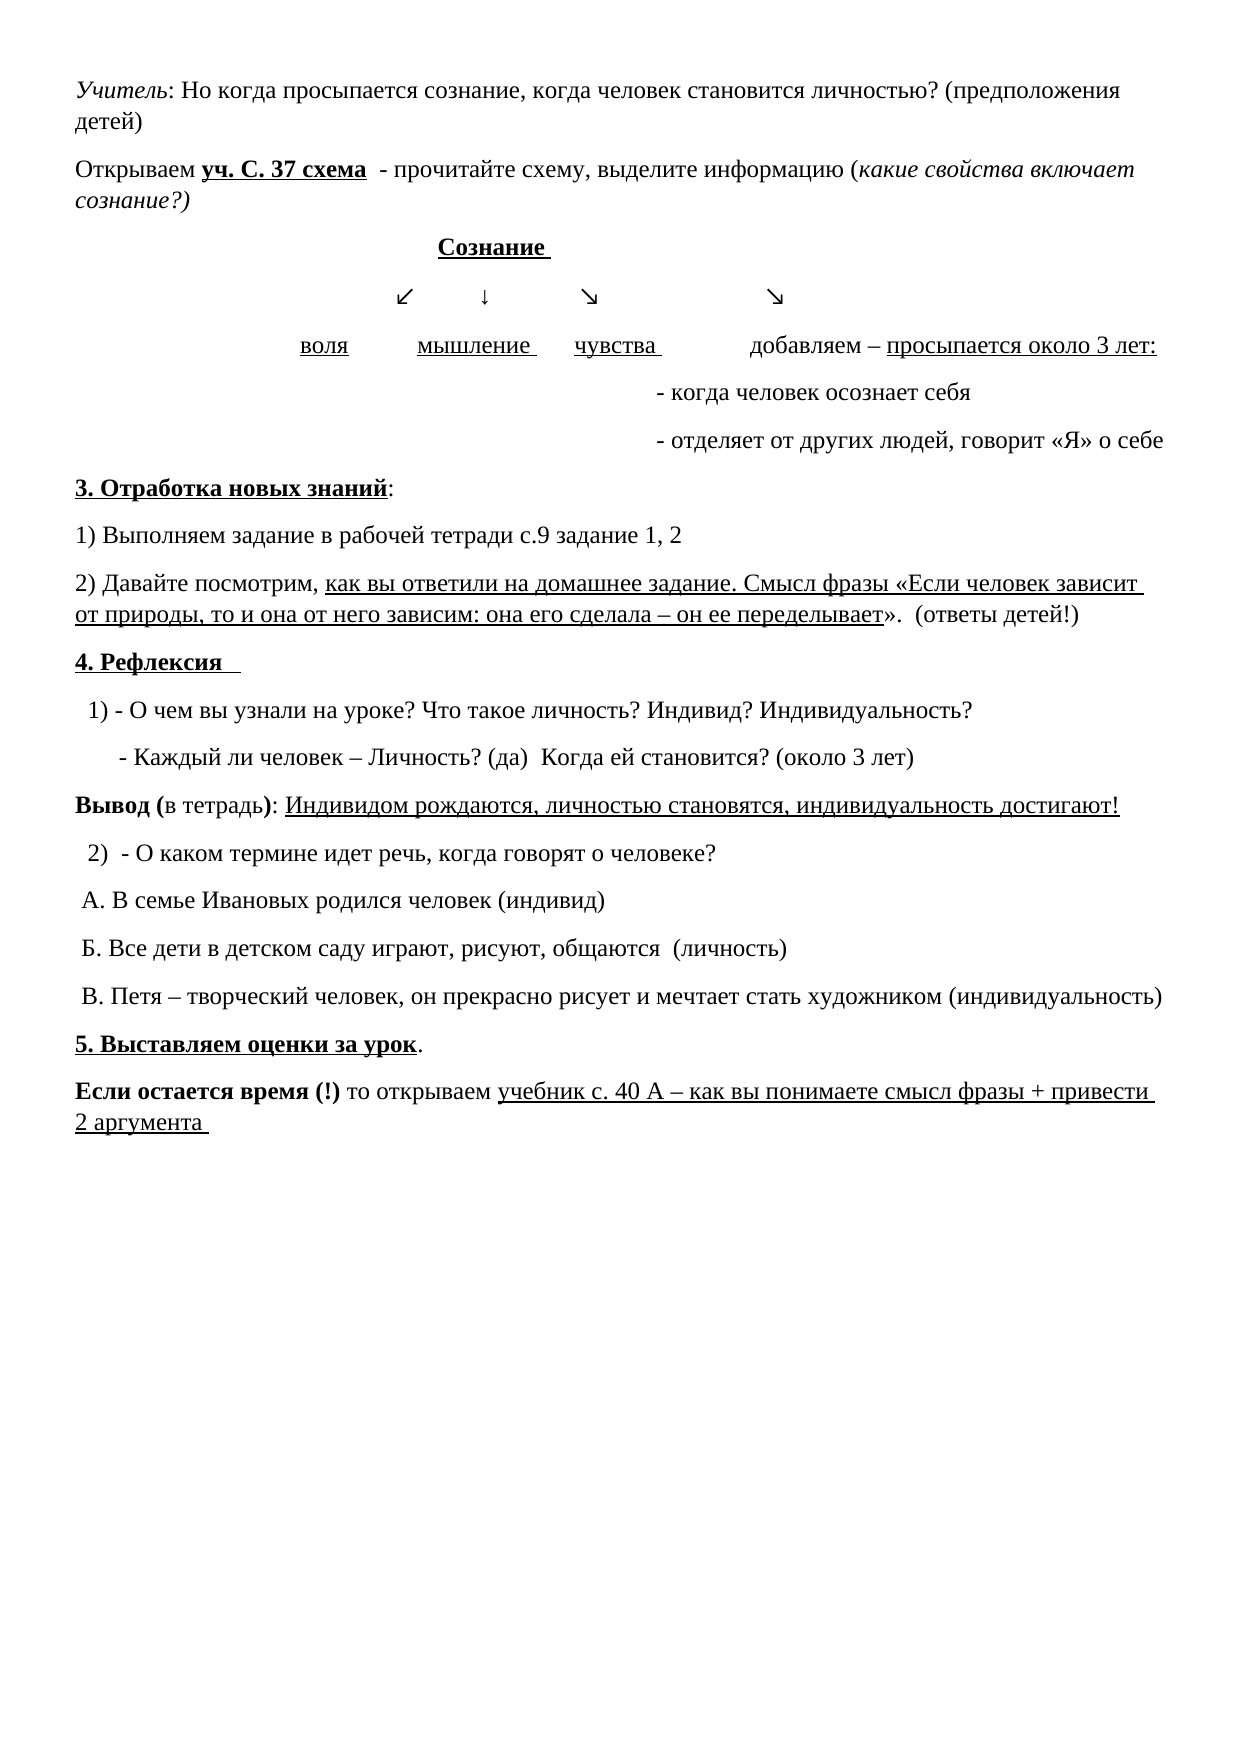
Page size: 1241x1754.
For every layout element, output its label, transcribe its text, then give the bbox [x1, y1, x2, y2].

text воля мышление чувства добавляем – просыпается около 3 лет: [75, 330, 1165, 358]
text 2) Давайте посмотрим, как вы ответили на домашнее задание. Смысл фразы «Если человек зависит от природы, то и она от него зависим: она его сделала – он ее переделывает». (ответы детей!) [75, 568, 1165, 628]
text - когда человек осознает себя [75, 377, 1165, 406]
text В. Петя – творческий человек, он прекрасно рисует и мечтает стать художником (индивидуальность) [75, 981, 1165, 1010]
text Если остается время (!) то открываем учебник с. 40 А – как вы понимаете смысл фразы + привести 2 аргумента [75, 1076, 1165, 1136]
text 4. Рефлексия [75, 647, 1165, 676]
text - Каждый ли человек – Личность? (да) Когда ей становится? (около 3 лет) [75, 742, 1165, 771]
text 1) - О чем вы узнали на уроке? Что такое личность? Индивид? Индивидуальность? [75, 695, 1165, 723]
text 3. Отработка новых знаний: [75, 473, 1165, 502]
text Б. Все дети в детском саду играют, рисуют, общаются (личность) [75, 933, 1165, 962]
text Учитель: Но когда просыпается сознание, когда человек становится личностью? (предположения детей) [75, 75, 1165, 135]
text 1) Выполняем задание в рабочей тетради с.9 задание 1, 2 [75, 521, 1165, 549]
text Сознание [75, 232, 1165, 261]
text А. В семье Ивановых родился человек (индивид) [75, 886, 1165, 914]
text Вывод (в тетрадь): Индивидом рождаются, личностью становятся, индивидуальность достигают! [75, 790, 1165, 819]
text - отделяет от других людей, говорит «Я» о себе [75, 425, 1165, 454]
text ↙ ↓ ↘ ↘ [75, 280, 1165, 311]
text Открываем уч. С. 37 схема - прочитайте схему, выделите информацию (какие свойства включает сознание?) [75, 154, 1165, 213]
text 2) - О каком термине идет речь, когда говорят о человеке? [75, 838, 1165, 867]
text 5. Выставляем оценки за урок. [75, 1029, 1165, 1057]
